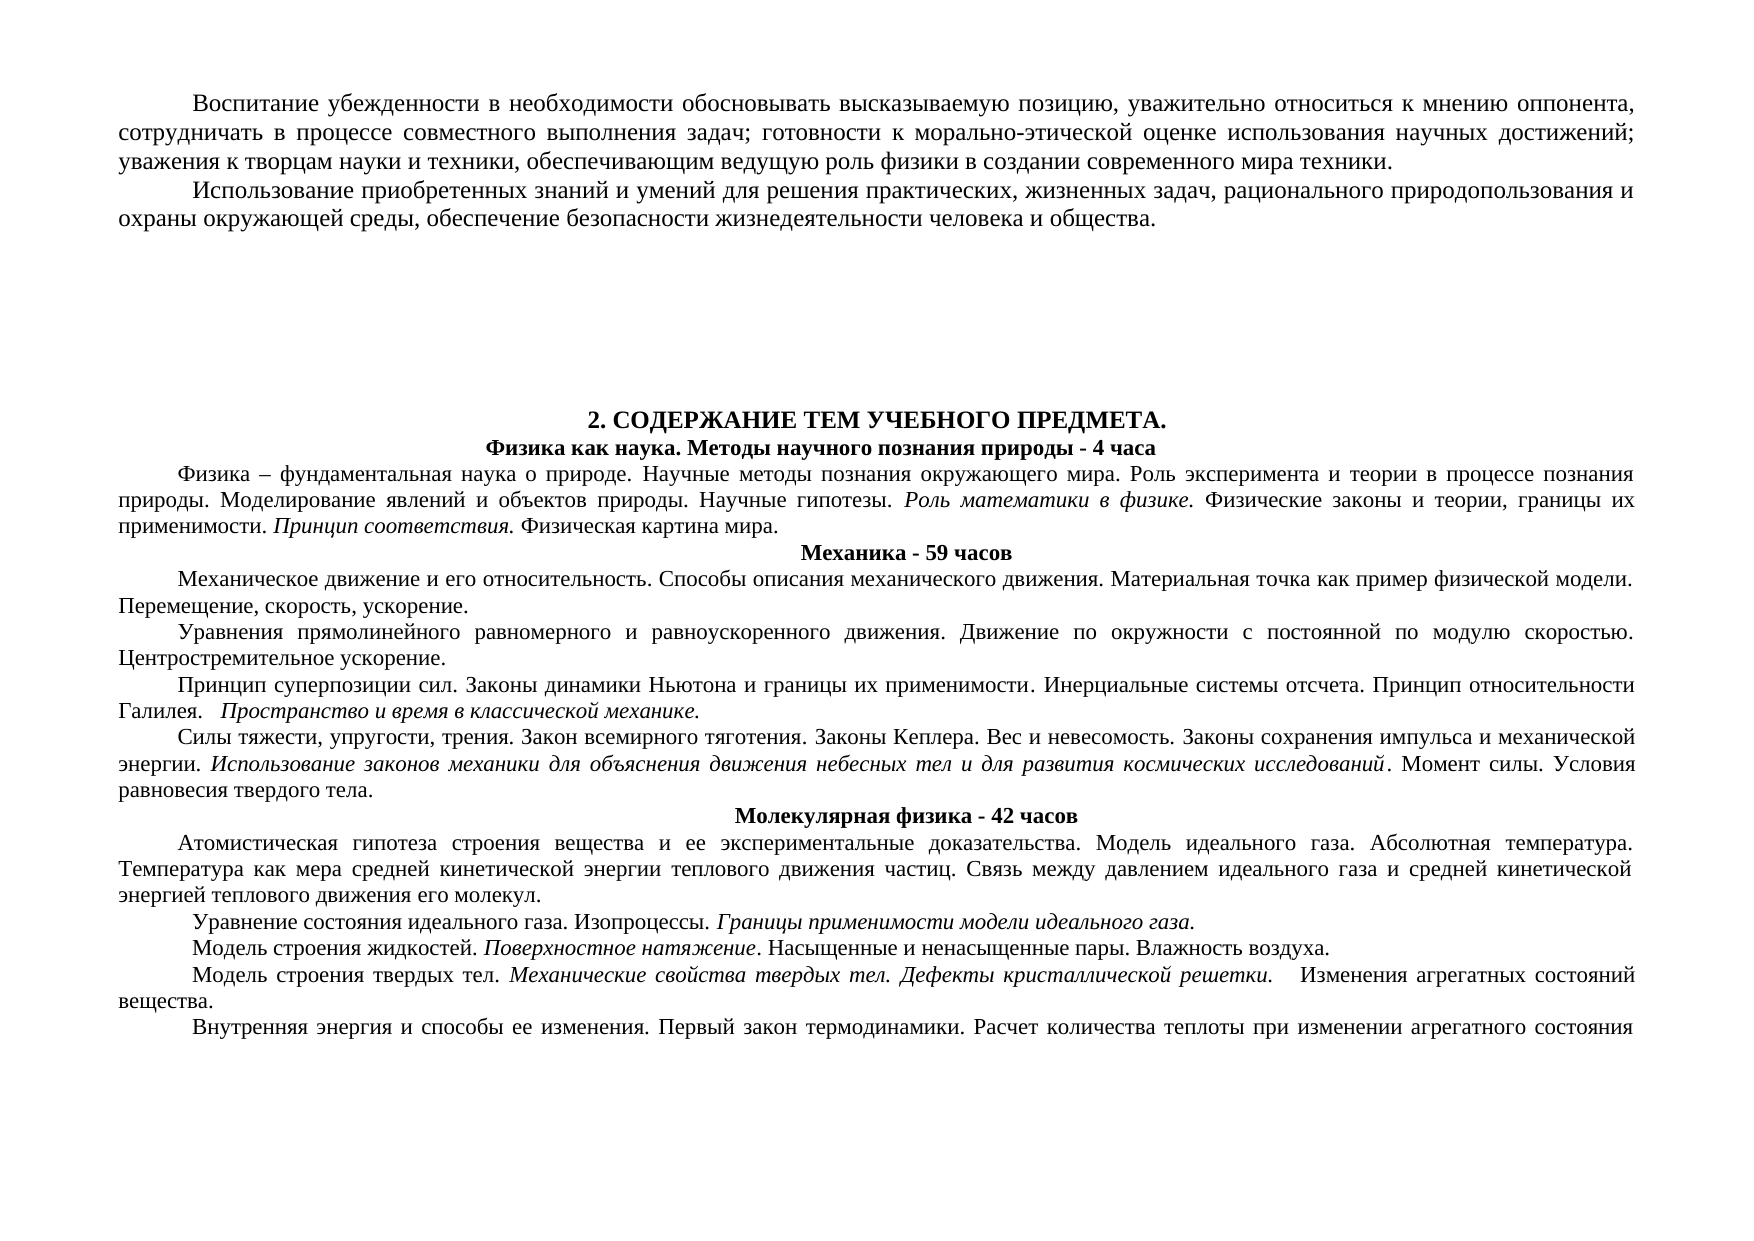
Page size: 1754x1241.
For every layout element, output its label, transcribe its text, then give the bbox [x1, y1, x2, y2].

text 2. СОДЕРЖАНИЕ ТЕМ УЧЕБНОГО ПРЕДМЕТА. [118, 405, 1636, 433]
text Механика - 59 часов [118, 539, 1636, 565]
text Механическое движение и его относительность. Способы описания механического движения. Материальная точка как пример физической модели. Перемещение, скорость, ускорение. [118, 565, 1636, 618]
text Силы тяжести, упругости, трения. Закон всемирного тяготения. Законы Кеплера. Вес и невесомость. Законы сохранения импульса и механической энергии. Использование законов механики для объяснения движения небесных тел и для развития космических исследований. Момент силы. Условия равновесия твердого тела. [118, 723, 1636, 802]
text Молекулярная физика - 42 часов [118, 802, 1636, 829]
text Воспитание убежденности в необходимости обосновывать высказываемую позицию, уважительно относиться к мнению оппонента, сотрудничать в процессе совместного выполнения задач; готовности к морально-этической оценке использования научных достижений; уважения к творцам науки и техники, обеспечивающим ведущую роль физики в создании современного мира техники. [118, 88, 1636, 175]
text Уравнение состояния идеального газа. Изопроцессы. Границы применимости модели идеального газа. [118, 908, 1636, 934]
text Модель строения твердых тел. Механические свойства твердых тел. Дефекты кристаллической решетки. Изменения агрегатных состояний вещества. [118, 961, 1636, 1013]
text Использование приобретенных знаний и умений для решения практических, жизненных задач, рационального природопользования и охраны окружающей среды, обеспечение безопасности жизнедеятельности человека и общества. [118, 175, 1636, 232]
text Модель строения жидкостей. Поверхностное натяжение. Насыщенные и ненасыщенные пары. Влажность воздуха. [118, 934, 1636, 961]
text Принцип суперпозиции сил. Законы динамики Ньютона и границы их применимости. Инерциальные системы отсчета. Принцип относительности Галилея. Пространство и время в классической механике. [118, 671, 1636, 723]
text Атомистическая гипотеза строения вещества и ее экспериментальные доказательства. Модель идеального газа. Абсолютная температура. Температура как мера средней кинетической энергии теплового движения частиц. Связь между давлением идеального газа и средней кинетической энергией теплового движения его молекул. [118, 829, 1636, 908]
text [118, 1013, 1636, 1040]
text Физика как наука. Методы научного познания природы - 4 часа [6, 433, 1636, 460]
text Уравнения прямолинейного равномерного и равноускоренного движения. Движение по окружности с постоянной по модулю скоростью. Центростремительное ускорение. [118, 618, 1636, 671]
text Физика – фундаментальная наука о природе. Научные методы познания окружающего мира. Роль эксперимента и теории в процессе познания природы. Моделирование явлений и объектов природы. Научные гипотезы. Роль математики в физике. Физические законы и теории, границы их применимости. Принцип соответствия. Физическая картина мира. [118, 460, 1636, 539]
